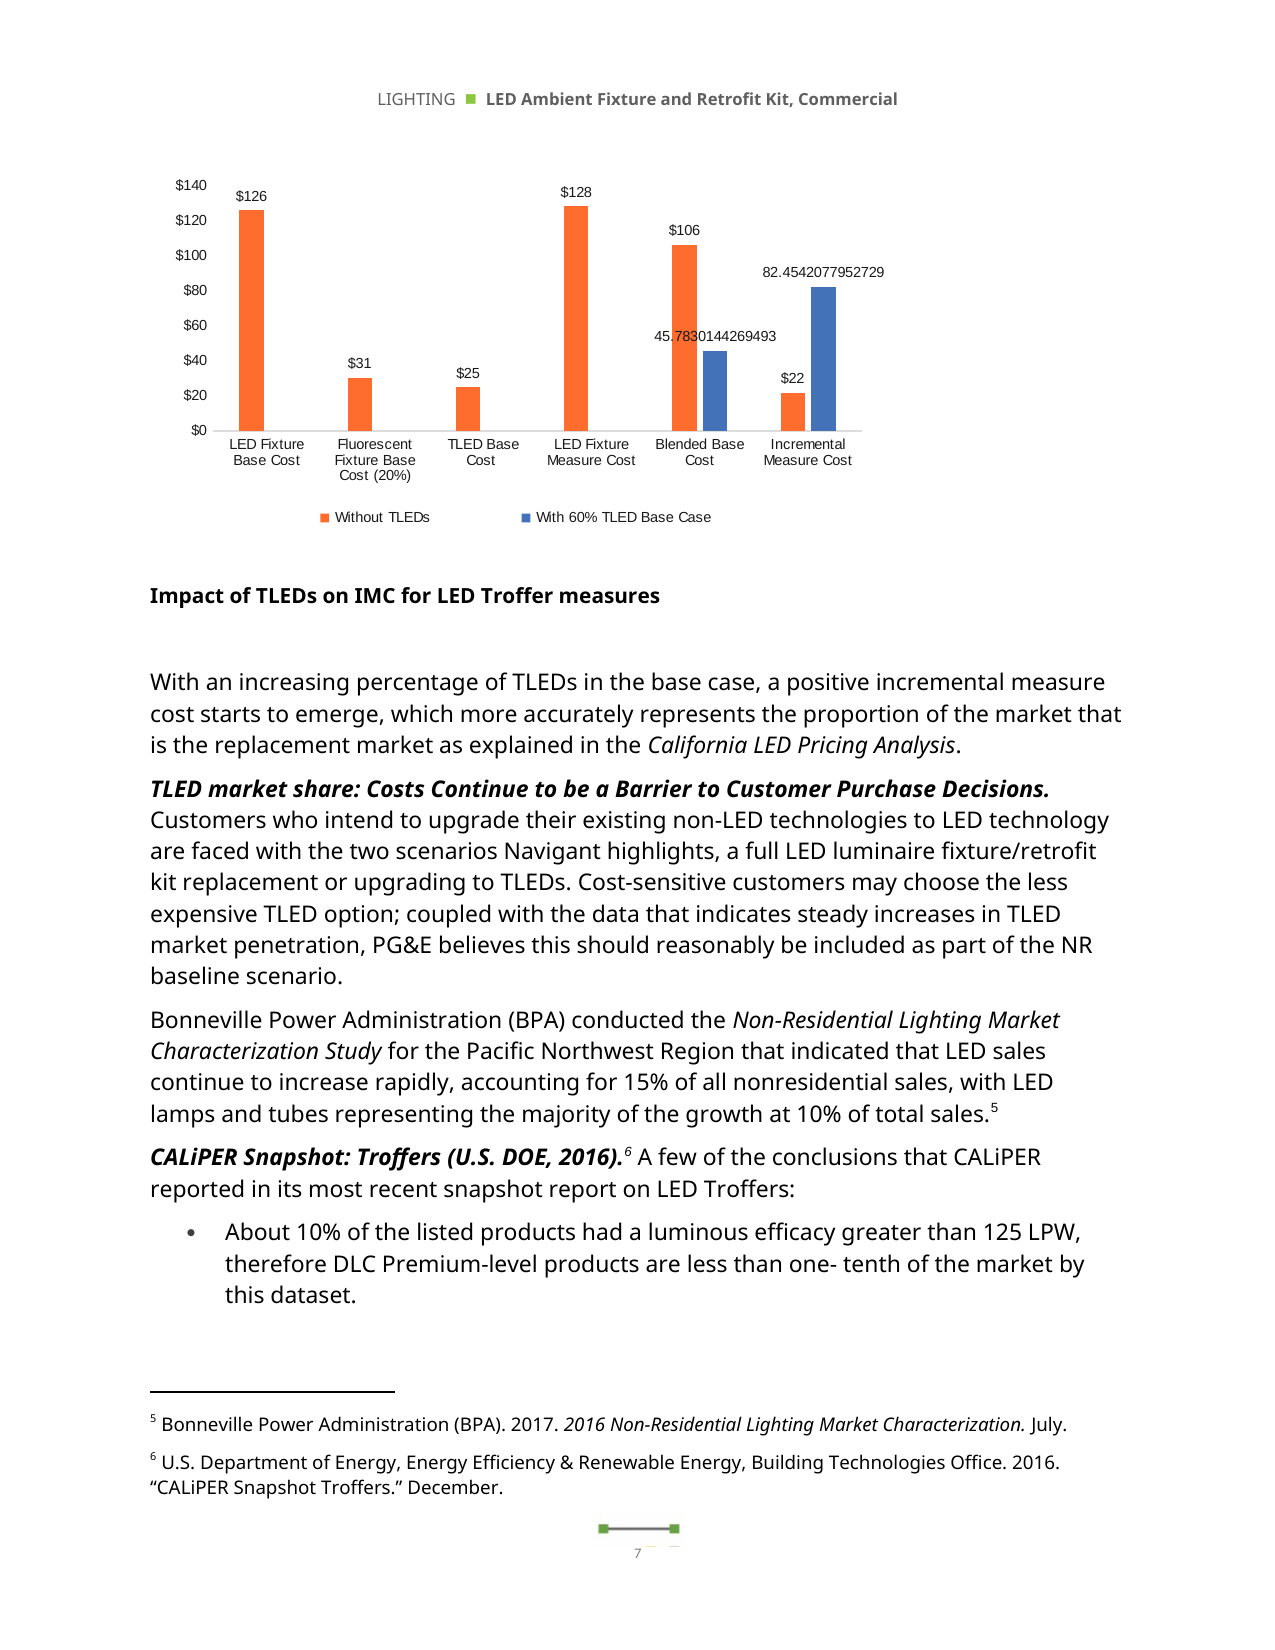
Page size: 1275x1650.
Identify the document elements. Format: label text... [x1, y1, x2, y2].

text Bonneville Power Administration (BPA) conducted the Non-Residential Lighting Market Characterization Study for the Pacific Northwest Region that indicated that LED sales continue to increase rapidly, accounting for 15% of all nonresidential sales, with LED lamps and tubes representing the majority of the growth at 10% of total sales. [150, 1004, 1125, 1129]
text CALiPER Snapshot: Troffers (U.S. DOE, 2016). A few of the conclusions that CALiPER reported in its most recent snapshot report on LED Troffers: [150, 1141, 1125, 1204]
text With an increasing percentage of TLEDs in the base case, a positive incremental measure cost starts to emerge, which more accurately represents the proportion of the market that is the replacement market as explained in the California LED Pricing Analysis. [150, 666, 1125, 760]
text TLED market share: Costs Continue to be a Barrier to Customer Purchase Decisions. Customers who intend to upgrade their existing non-LED technologies to LED technology are faced with the two scenarios Navigant highlights, a full LED luminaire fixture/retrofit kit replacement or upgrading to TLEDs. Cost-sensitive customers may choose the less expensive TLED option; coupled with the data that indicates steady increases in TLED market penetration, PG&E believes this should reasonably be included as part of the NR baseline scenario. [150, 772, 1125, 991]
picture [589, 1512, 684, 1547]
text About 10% of the listed products had a luminous efficacy greater than 125 LPW, therefore DLC Premium-level products are less than one- tenth of the market by this dataset. [187, 1216, 1125, 1310]
text Impact of TLEDs on IMC for LED Troffer measures [150, 582, 1125, 610]
